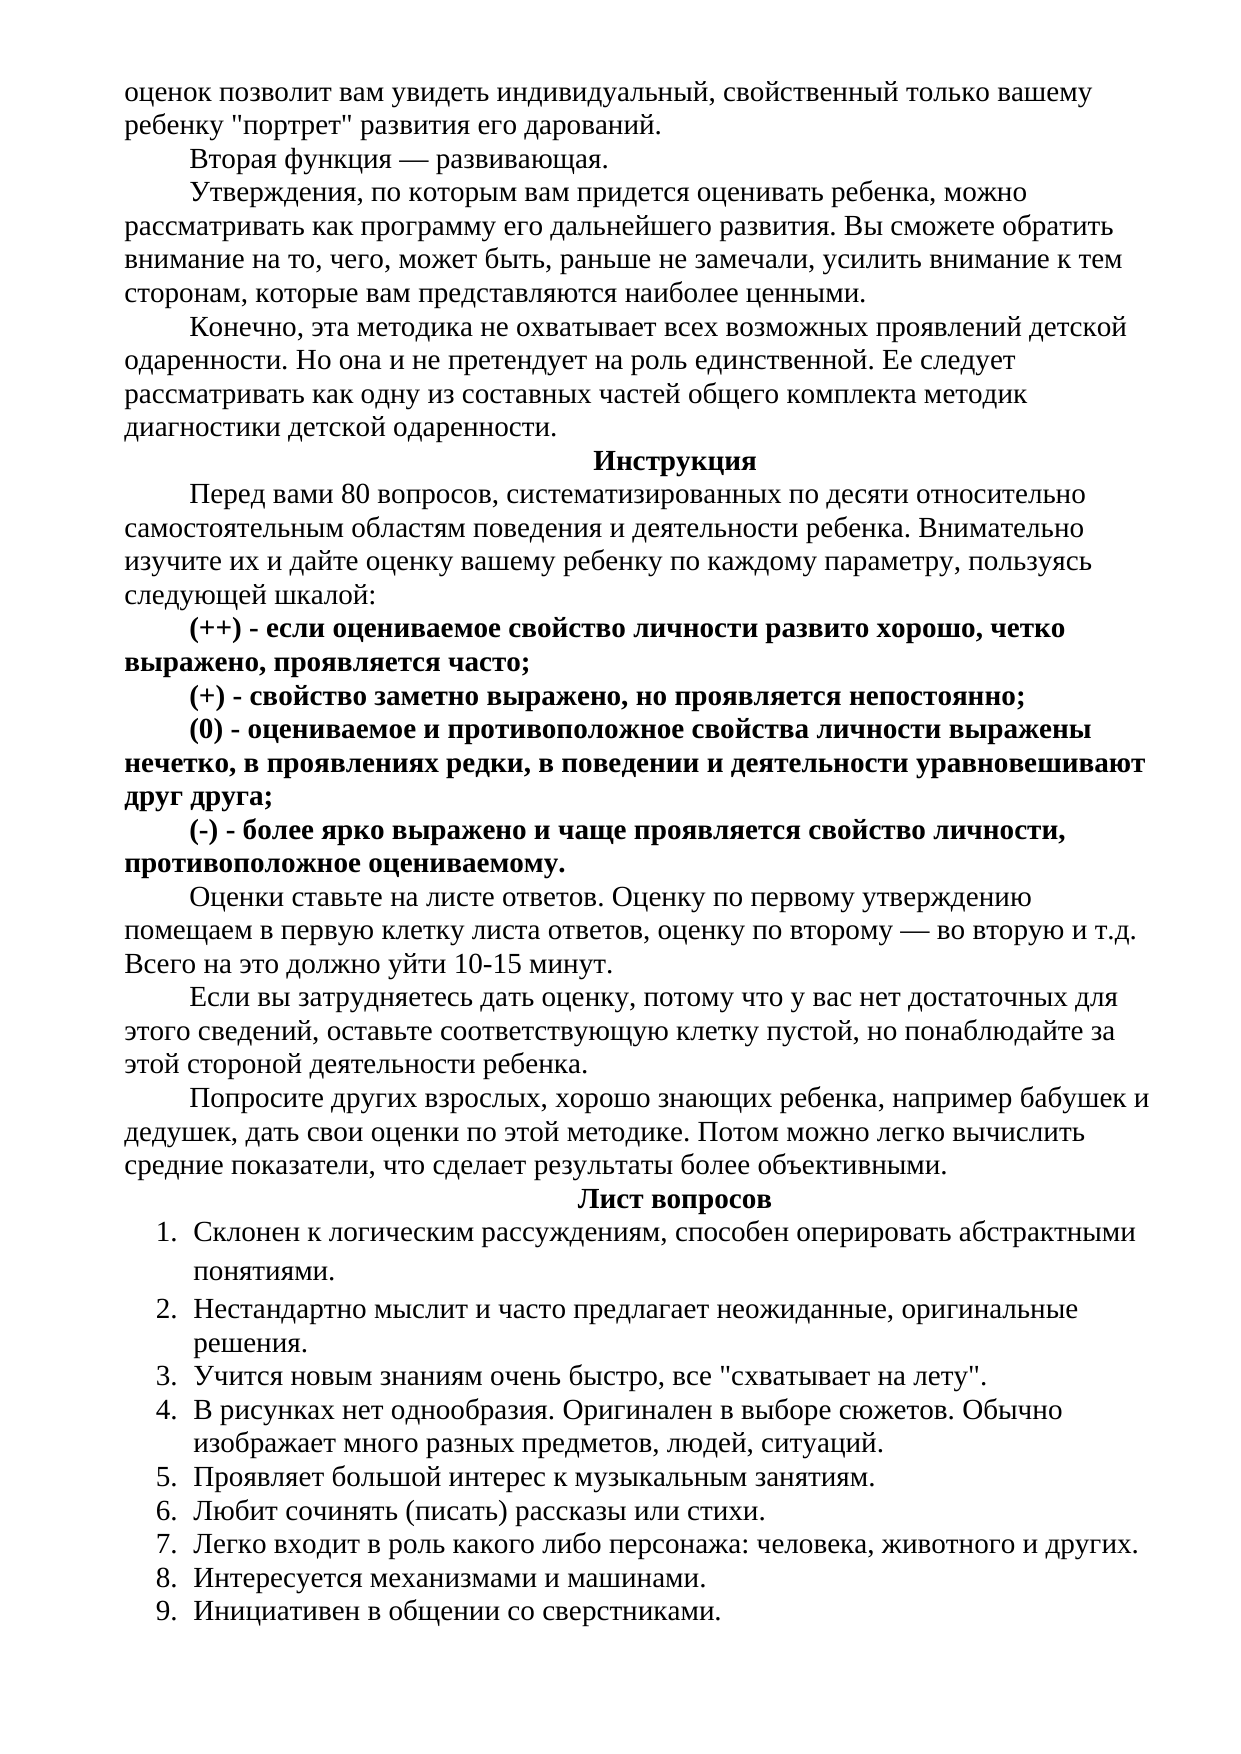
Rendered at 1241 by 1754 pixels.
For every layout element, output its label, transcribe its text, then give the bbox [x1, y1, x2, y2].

text Инструкция [124, 443, 1161, 476]
text Конечно, эта методика не охватывает всех возможных проявлений детской одаренности. Но она и не претендует на роль единственной. Ее следует рассматривать как одну из составных частей общего комплекта методик диагностики детской одаренности. [124, 309, 1161, 443]
list Проявляет большой интерес к музыкальным занятиям. [156, 1459, 1161, 1493]
text Оценки ставьте на листе ответов. Оценку по первому утверждению помещаем в первую клетку листа ответов, оценку по второму — во вторую и т.д. Всего на это должно уйти 10-15 минут. [124, 879, 1161, 979]
text Утверждения, по которым вам придется оценивать ребенка, можно рассматривать как программу его дальнейшего развития. Вы сможете обратить внимание на то, чего, может быть, раньше не замечали, усилить внимание к тем сторонам, которые вам представляются наиболее ценными. [124, 174, 1161, 309]
list Любит сочинять (писать) рассказы или стихи. [156, 1493, 1161, 1526]
text (0) - оцениваемое и противоположное свойства личности выражены нечетко, в проявлениях редки, в поведении и деятельности уравновешивают друг друга; [124, 711, 1161, 812]
list Инициативен в общении со сверстниками. [156, 1593, 1161, 1627]
text (++) - если оцениваемое свойство личности развито хорошо, четко выражено, проявляется часто; [124, 611, 1161, 678]
list Склонен к логическим рассуждениям, способен оперировать абстрактными понятиями. [156, 1214, 1161, 1286]
text (-) - более ярко выражено и чаще проявляется свойство личности, противоположное оцениваемому. [124, 812, 1161, 879]
text (+) - свойство заметно выражено, но проявляется непостоянно; [124, 678, 1161, 711]
list В рисунках нет однообразия. Оригинален в выборе сюжетов. Обычно изображает много разных предметов, людей, ситуаций. [156, 1392, 1161, 1459]
text Если вы затрудняетесь дать оценку, потому что у вас нет достаточных для этого сведений, оставьте соответствующую клетку пустой, но понаблюдайте за этой стороной деятельности ребенка. [124, 979, 1161, 1080]
text Вторая функция — развивающая. [124, 141, 1161, 174]
list Легко входит в роль какого либо персонажа: человека, животного и других. [156, 1526, 1161, 1560]
text Попросите других взрослых, хорошо знающих ребенка, например бабушек и дедушек, дать свои оценки по этой методике. Потом можно легко вычислить средние показатели, что сделает результаты более объективными. [124, 1080, 1161, 1181]
text Лист вопросов [124, 1181, 1161, 1214]
list Интересуется механизмами и машинами. [156, 1560, 1161, 1593]
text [124, 74, 1161, 141]
list Нестандартно мыслит и часто предлагает неожиданные, оригинальные решения. [156, 1291, 1161, 1358]
text Перед вами 80 вопросов, систематизированных по десяти относительно самостоятельным областям поведения и деятельности ребенка. Внимательно изучите их и дайте оценку вашему ребенку по каждому параметру, пользуясь следующей шкалой: [124, 476, 1161, 611]
list Учится новым знаниям очень быстро, все "схватывает на лету". [156, 1358, 1161, 1392]
